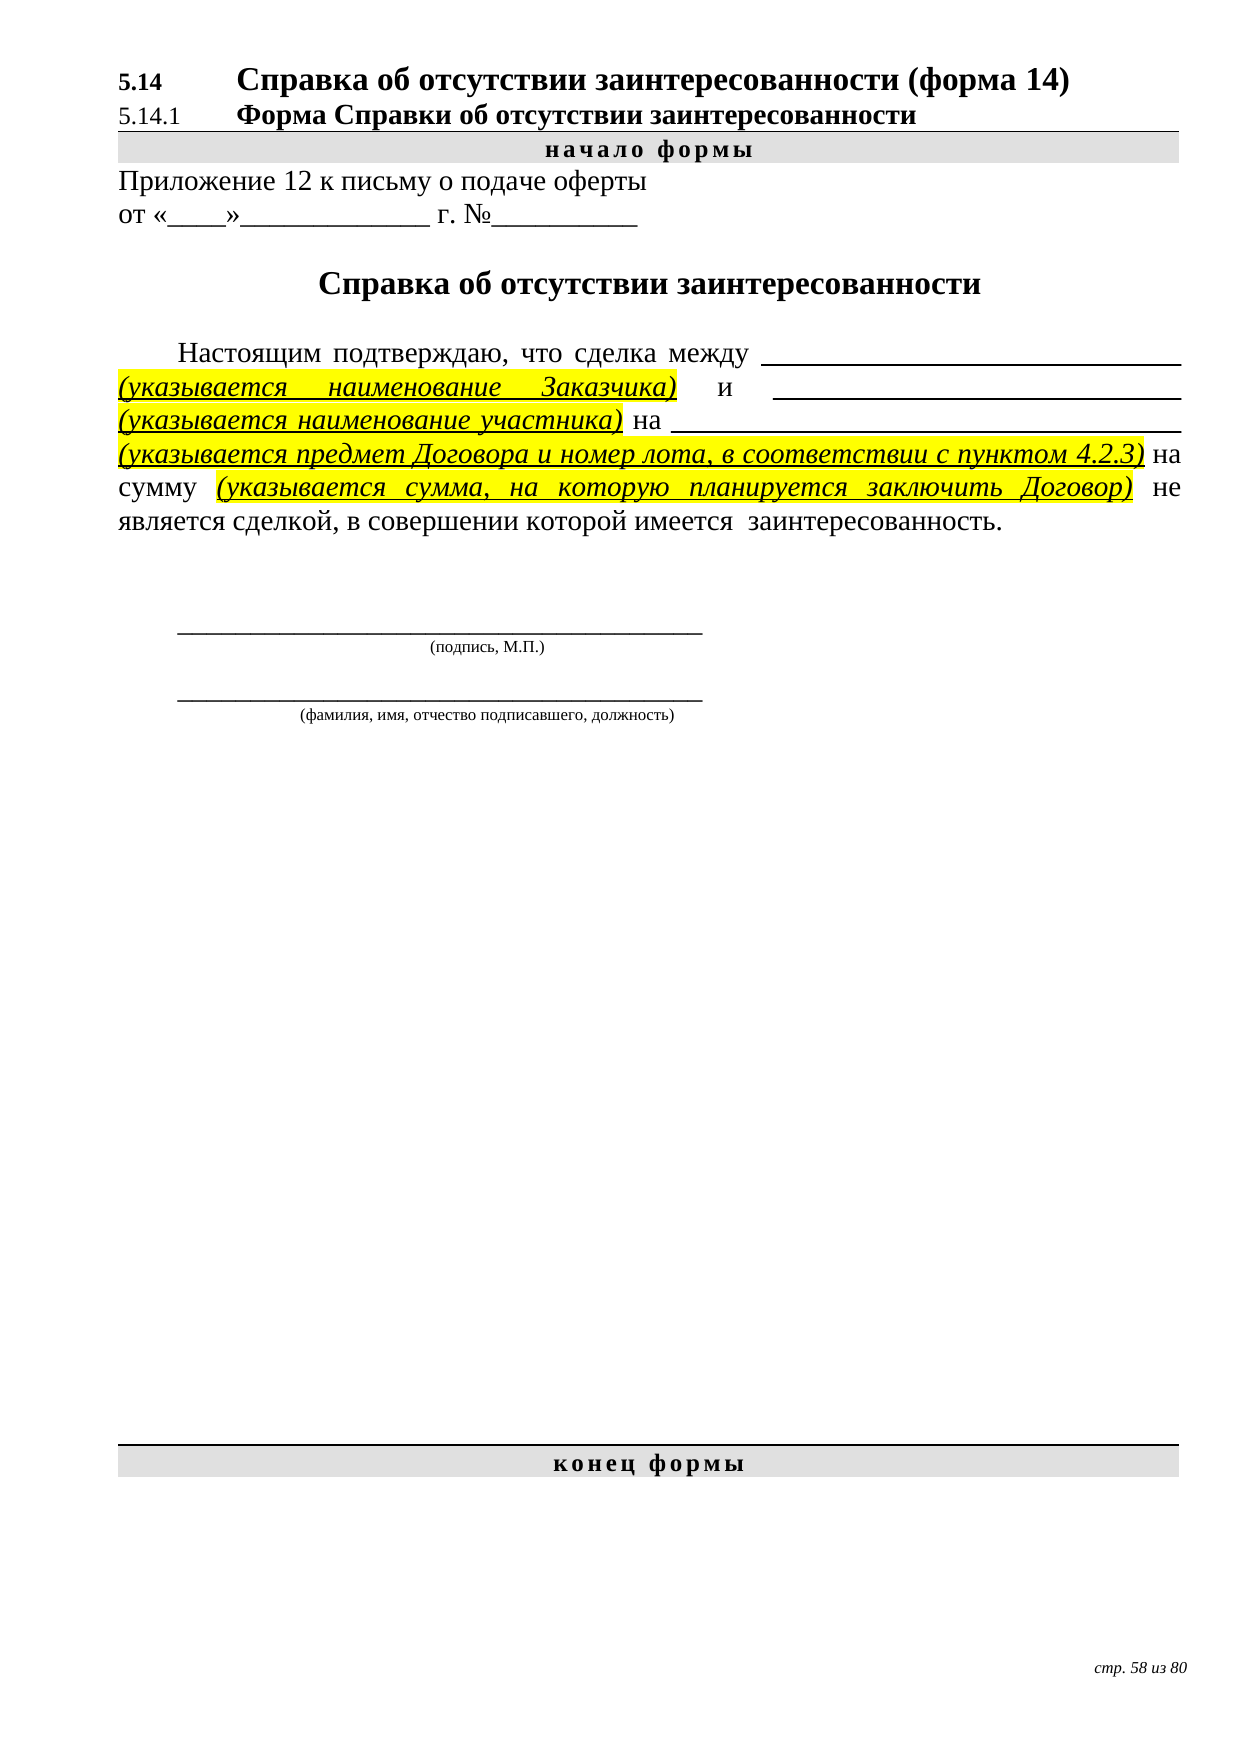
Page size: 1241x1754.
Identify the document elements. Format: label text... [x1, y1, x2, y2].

text (подпись, М.П.) [118, 637, 797, 671]
list Форма Справки об отсутствии заинтересованности [118, 97, 1181, 131]
text ____________________________________ [118, 671, 1181, 704]
text начало формы [118, 132, 1179, 163]
text ____________________________________ [118, 604, 1181, 637]
text Приложение к письму о подаче оферты от «____»_____________ г. №__________ [118, 163, 1181, 230]
text Настоящим подтверждаю, что сделка между ____________________________ (указывается наименование Заказчика) и ____________________________ (указывается наименование участника) на ___________________________________ (указывается предмет Договора и номер лота, в соответствии с пунктом 4.2.3) на сумму (указывается сумма, на которую планируется заключить Договор) не является сделкой, в совершении которой имеется заинтересованность. [118, 335, 1181, 537]
text (фамилия, имя, отчество подписавшего, должность) [118, 704, 797, 738]
subtitle Справка об отсутствии заинтересованности (форма ) [118, 59, 1181, 97]
text конец формы [118, 1446, 1179, 1477]
text Справка об отсутствии заинтересованности [118, 263, 1181, 302]
